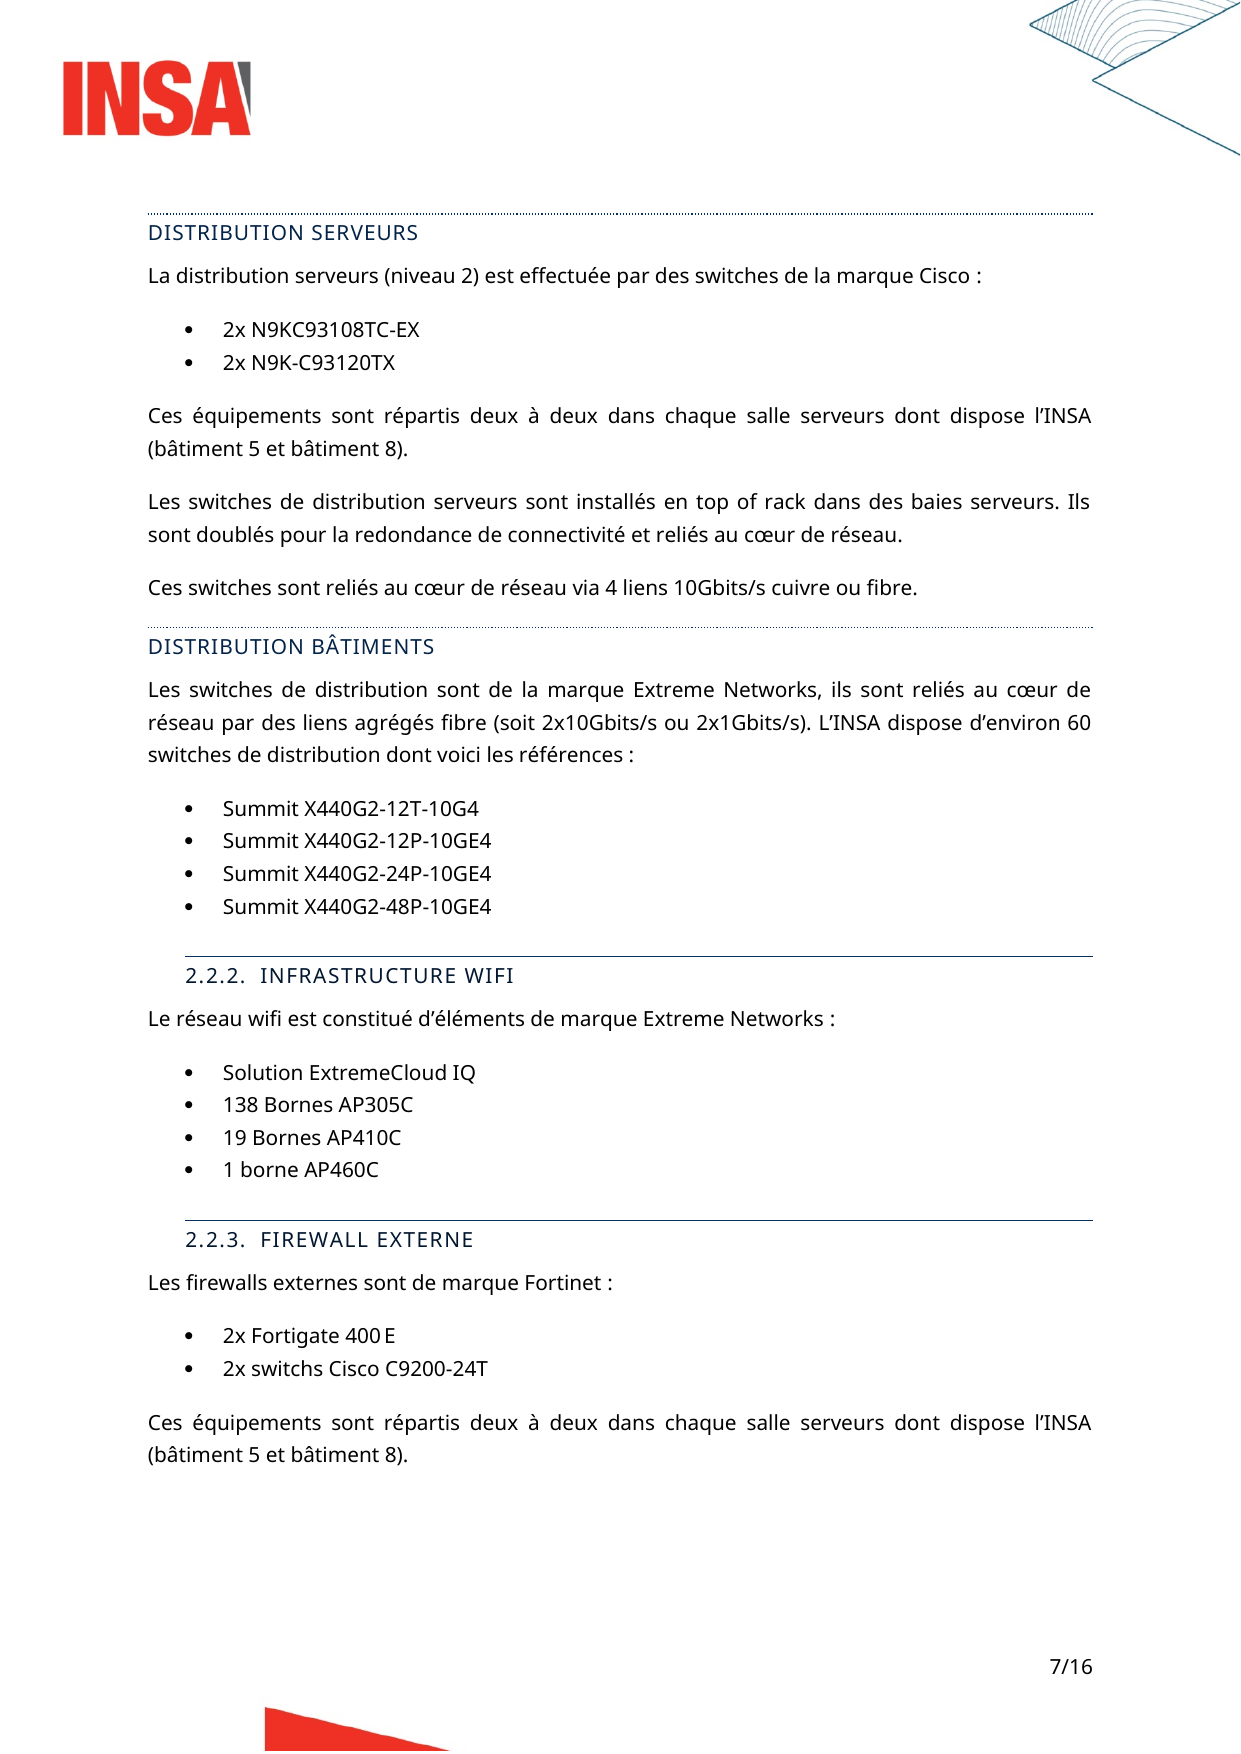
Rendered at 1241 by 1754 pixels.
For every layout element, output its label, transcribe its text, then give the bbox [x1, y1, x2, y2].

picture [0, 0, 1241, 266]
text Les switches de distribution sont de la marque Extreme Networks, ils sont reliés au cœur de réseau par des liens agrégés fibre (soit 2x10Gbits/s ou 2x1Gbits/s). L’INSA dispose d’environ 60 switches de distribution dont voici les références : [148, 675, 1093, 769]
list 2x switchs Cisco C9200-24T [185, 1354, 1093, 1383]
text La distribution serveurs (niveau 2) est effectuée par des switches de la marque Cisco : [148, 262, 1093, 290]
list 19 Bornes AP410C [185, 1123, 1093, 1151]
list 138 Bornes AP305C [185, 1090, 1093, 1119]
list Summit X440G2-12T-10G4 [185, 794, 1093, 822]
text Les firewalls externes sont de marque Fortinet : [148, 1268, 1093, 1297]
list Solution ExtremeCloud IQ [185, 1058, 1093, 1086]
text Ces équipements sont répartis deux à deux dans chaque salle serveurs dont dispose l’INSA (bâtiment 5 et bâtiment 8). [148, 401, 1093, 462]
text Ces équipements sont répartis deux à deux dans chaque salle serveurs dont dispose l’INSA (bâtiment 5 et bâtiment 8). [148, 1408, 1093, 1469]
subtitle Distribution bâtiments [148, 627, 1093, 661]
text Les switches de distribution serveurs sont installés en top of rack dans des baies serveurs. Ils sont doublés pour la redondance de connectivité et reliés au cœur de réseau. [148, 487, 1093, 548]
picture [0, 1682, 1236, 1751]
subtitle Distribution SERVEURS [148, 213, 1093, 247]
subtitle Firewall EXterne [185, 1221, 1093, 1254]
list 2x N9KC93108TC-EX [185, 315, 1093, 343]
text Le réseau wifi est constitué d’éléments de marque Extreme Networks : [148, 1004, 1093, 1033]
list Summit X440G2-24P-10GE4 [185, 859, 1093, 888]
list Summit X440G2-48P-10GE4 [185, 892, 1093, 920]
list 1 borne AP460C [185, 1156, 1093, 1184]
list 2x N9K-C93120TX [185, 348, 1093, 376]
text Ces switches sont reliés au cœur de réseau via 4 liens 10Gbits/s cuivre ou fibre. [148, 573, 1093, 602]
list Summit X440G2-12P-10GE4 [185, 827, 1093, 855]
list 2x Fortigate 400 E [185, 1322, 1093, 1350]
subtitle Infrastructure Wifi [185, 957, 1093, 990]
